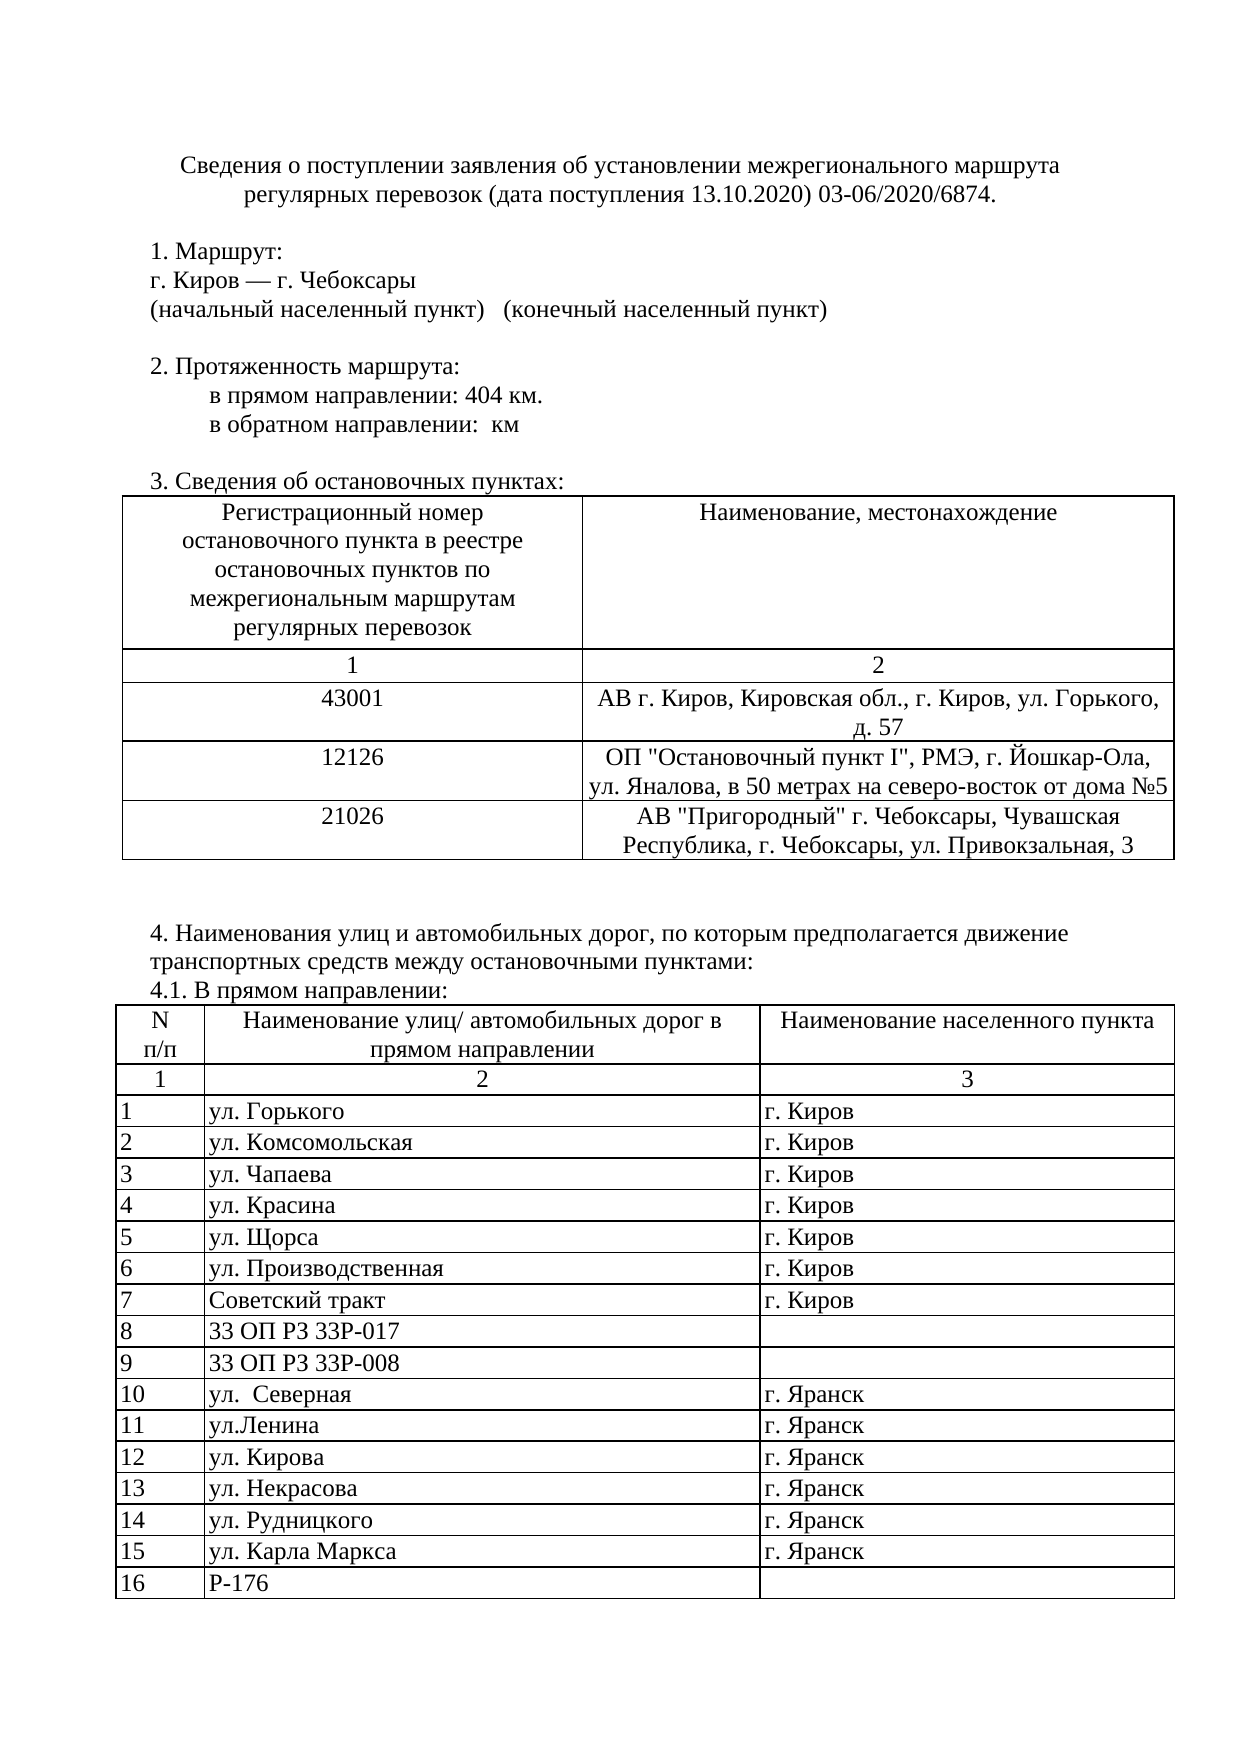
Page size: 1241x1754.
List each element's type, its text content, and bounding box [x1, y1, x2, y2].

table_cell ул. Щорса [205, 1222, 759, 1252]
table_cell 3 [117, 1159, 204, 1189]
text 1. Маршрут: [150, 236, 1090, 265]
text 3. Сведения об остановочных пунктах: [150, 466, 1090, 495]
table_cell [761, 1316, 1174, 1346]
table_cell 6 [117, 1253, 204, 1283]
table_cell г. Киров [761, 1127, 1174, 1157]
table_cell г. Яранск [761, 1505, 1174, 1535]
table_cell 1 [117, 1096, 204, 1126]
table_cell 12126 [123, 742, 582, 799]
table_cell ул. Чапаева [205, 1159, 759, 1189]
table_cell 2 [583, 650, 1173, 681]
table_header N п/п [117, 1006, 204, 1063]
table_cell 1 [117, 1065, 204, 1094]
text Сведения о поступлении заявления об установлении межрегионального маршрута регулярных перевозок (дата поступления 13.10.2020) 03-06/2020/6874. [150, 150, 1090, 207]
table_header Наименование населенного пункта [761, 1006, 1174, 1063]
table_header Наименование улиц/ автомобильных дорог в прямом направлении [205, 1006, 759, 1063]
table_cell г. Киров [761, 1159, 1174, 1189]
table_cell Р-176 [205, 1568, 759, 1598]
table_cell ул. Комсомольская [205, 1127, 759, 1157]
table_cell г. Яранск [761, 1442, 1174, 1472]
text в обратном направлении: км [150, 409, 1090, 437]
table_cell 10 [117, 1379, 204, 1409]
table_cell АВ "Пригородный" г. Чебоксары, Чувашская Республика, г. Чебоксары, ул. Привокзальная, 3 [583, 801, 1173, 858]
text г. Киров — г. Чебоксары [150, 265, 1090, 294]
table_cell 5 [117, 1222, 204, 1252]
table_cell ул. Северная [205, 1379, 759, 1409]
table_header Наименование, местонахождение [583, 497, 1173, 648]
table_cell 14 [117, 1505, 204, 1535]
table_cell [761, 1568, 1174, 1598]
table_cell г. Киров [761, 1253, 1174, 1283]
table_cell г. Киров [761, 1285, 1174, 1314]
table_cell 13 [117, 1473, 204, 1503]
table_cell ул.Ленина [205, 1411, 759, 1440]
text 4.1. В прямом направлении: [150, 975, 1090, 1004]
table_cell ОП "Остановочный пункт I", РМЭ, г. Йошкар-Ола, ул. Яналова, в 50 метрах на северо-восток от дома №5 [583, 742, 1173, 799]
table_cell 3 [761, 1065, 1174, 1094]
table_cell г. Яранск [761, 1473, 1174, 1503]
table_cell г. Яранск [761, 1379, 1174, 1409]
table_cell ул. Кирова [205, 1442, 759, 1472]
table_cell г. Яранск [761, 1411, 1174, 1440]
table_cell 7 [117, 1285, 204, 1314]
table_cell 33 ОП РЗ 33Р-008 [205, 1348, 759, 1377]
text 2. Протяженность маршрута: [150, 351, 1090, 380]
text в прямом направлении: 404 км. [150, 380, 1090, 409]
table_cell 2 [205, 1065, 759, 1094]
table_cell г. Яранск [761, 1536, 1174, 1566]
table_cell 12 [117, 1442, 204, 1472]
table_cell Советский тракт [205, 1285, 759, 1314]
table_cell ул. Рудницкого [205, 1505, 759, 1535]
table_cell АВ г. Киров, Кировская обл., г. Киров, ул. Горького, д. 57 [583, 683, 1173, 740]
table_cell 4 [117, 1190, 204, 1220]
table_cell ул. Горького [205, 1096, 759, 1126]
table_cell ул. Карла Маркса [205, 1536, 759, 1566]
table_cell 2 [117, 1127, 204, 1157]
table_cell г. Киров [761, 1096, 1174, 1126]
table_cell 11 [117, 1411, 204, 1440]
text (начальный населенный пункт) (конечный населенный пункт) [150, 294, 1090, 322]
table_cell 9 [117, 1348, 204, 1377]
table_cell 15 [117, 1536, 204, 1566]
table_cell ул. Некрасова [205, 1473, 759, 1503]
table_cell 33 ОП РЗ 33Р-017 [205, 1316, 759, 1346]
text 4. Наименования улиц и автомобильных дорог, по которым предполагается движение транспортных средств между остановочными пунктами: [150, 918, 1090, 975]
table_cell 8 [117, 1316, 204, 1346]
table_cell г. Киров [761, 1190, 1174, 1220]
table_cell 21026 [123, 801, 582, 858]
table_cell [761, 1348, 1174, 1377]
table_cell ул. Красина [205, 1190, 759, 1220]
table_cell г. Киров [761, 1222, 1174, 1252]
table_cell 16 [117, 1568, 204, 1598]
table_cell 1 [123, 650, 582, 681]
table_cell 43001 [123, 683, 582, 740]
table_cell ул. Производственная [205, 1253, 759, 1283]
table_header Регистрационный номер остановочного пункта в реестре остановочных пунктов по межрегиональным маршрутам регулярных перевозок [123, 497, 582, 648]
